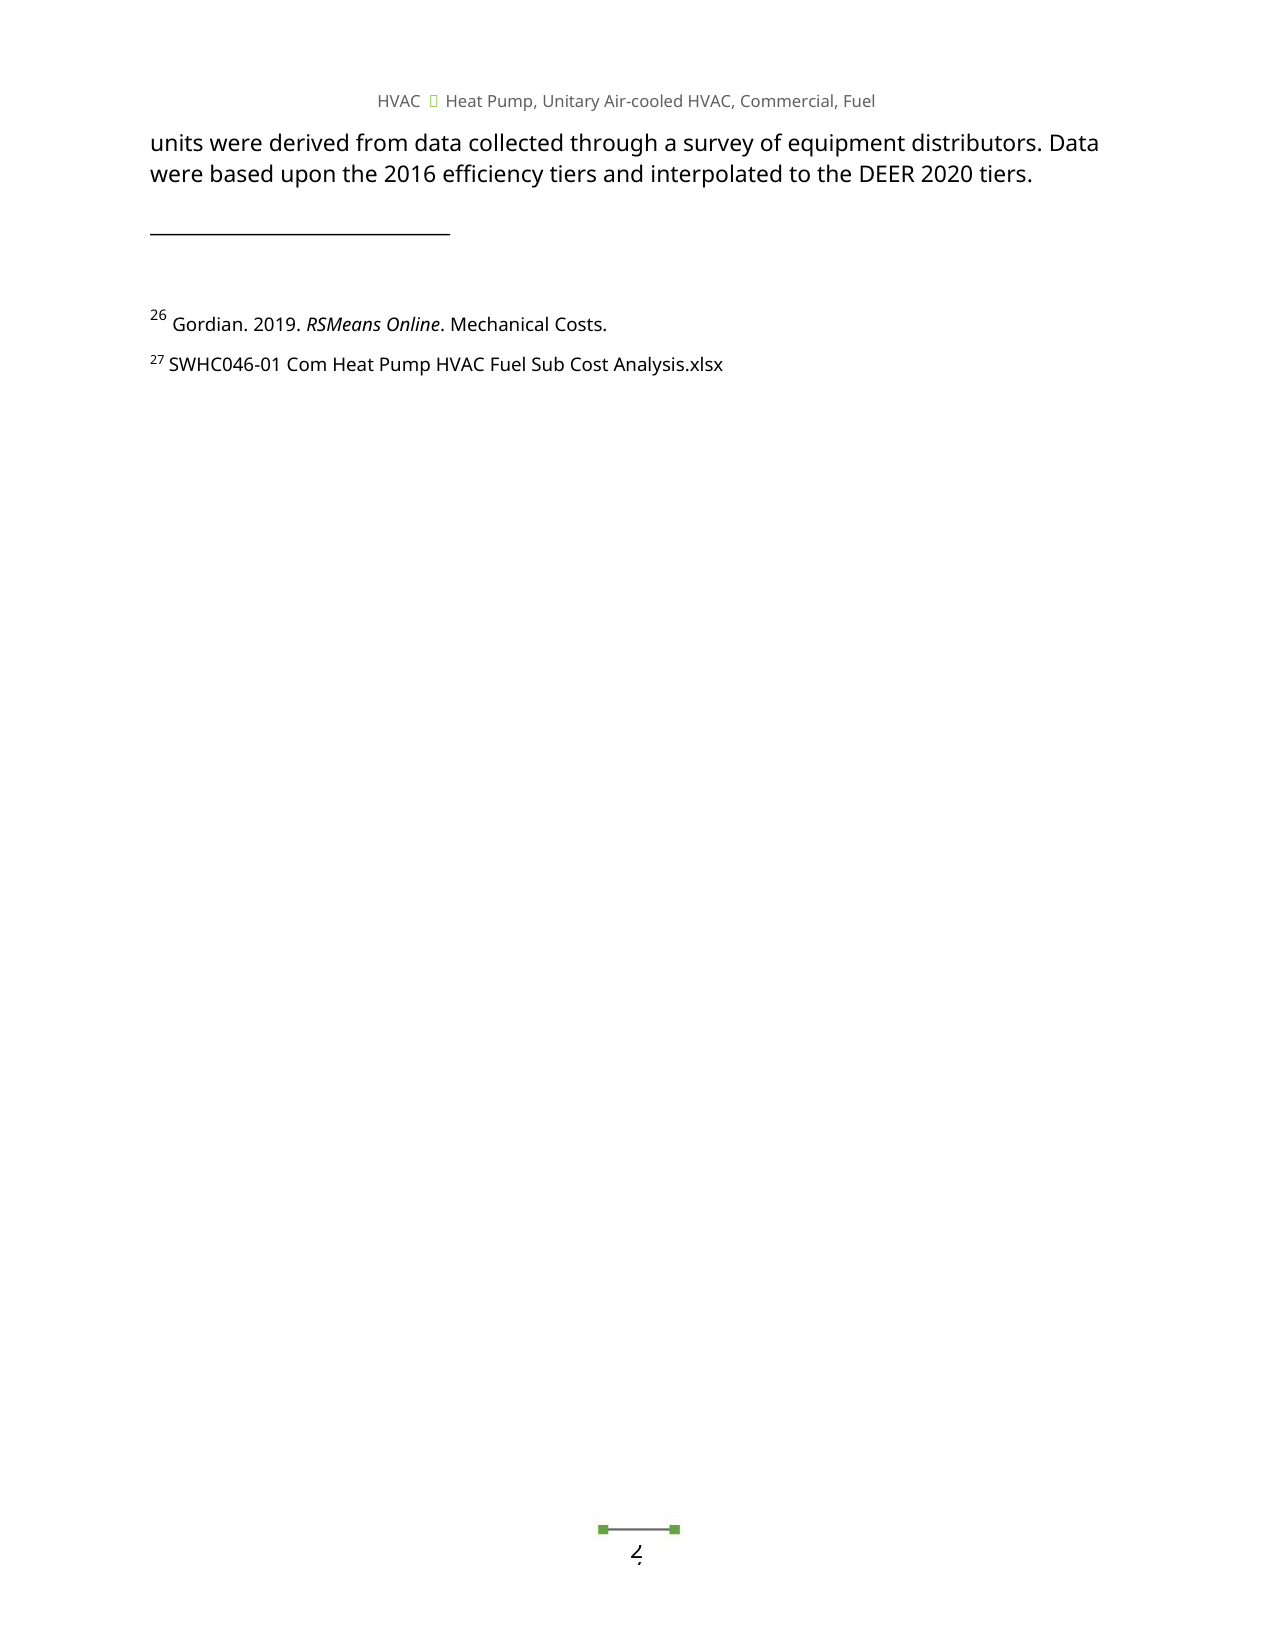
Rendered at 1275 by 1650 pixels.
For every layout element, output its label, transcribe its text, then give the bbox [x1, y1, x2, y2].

picture [589, 1511, 685, 1546]
text 26 Gordian. 2019. RSMeans Online. Mechanical Costs. [150, 304, 1160, 337]
text 27 SWHC046-01 Com Heat Pump HVAC Fuel Sub Cost Analysis.xlsx [150, 351, 1160, 377]
